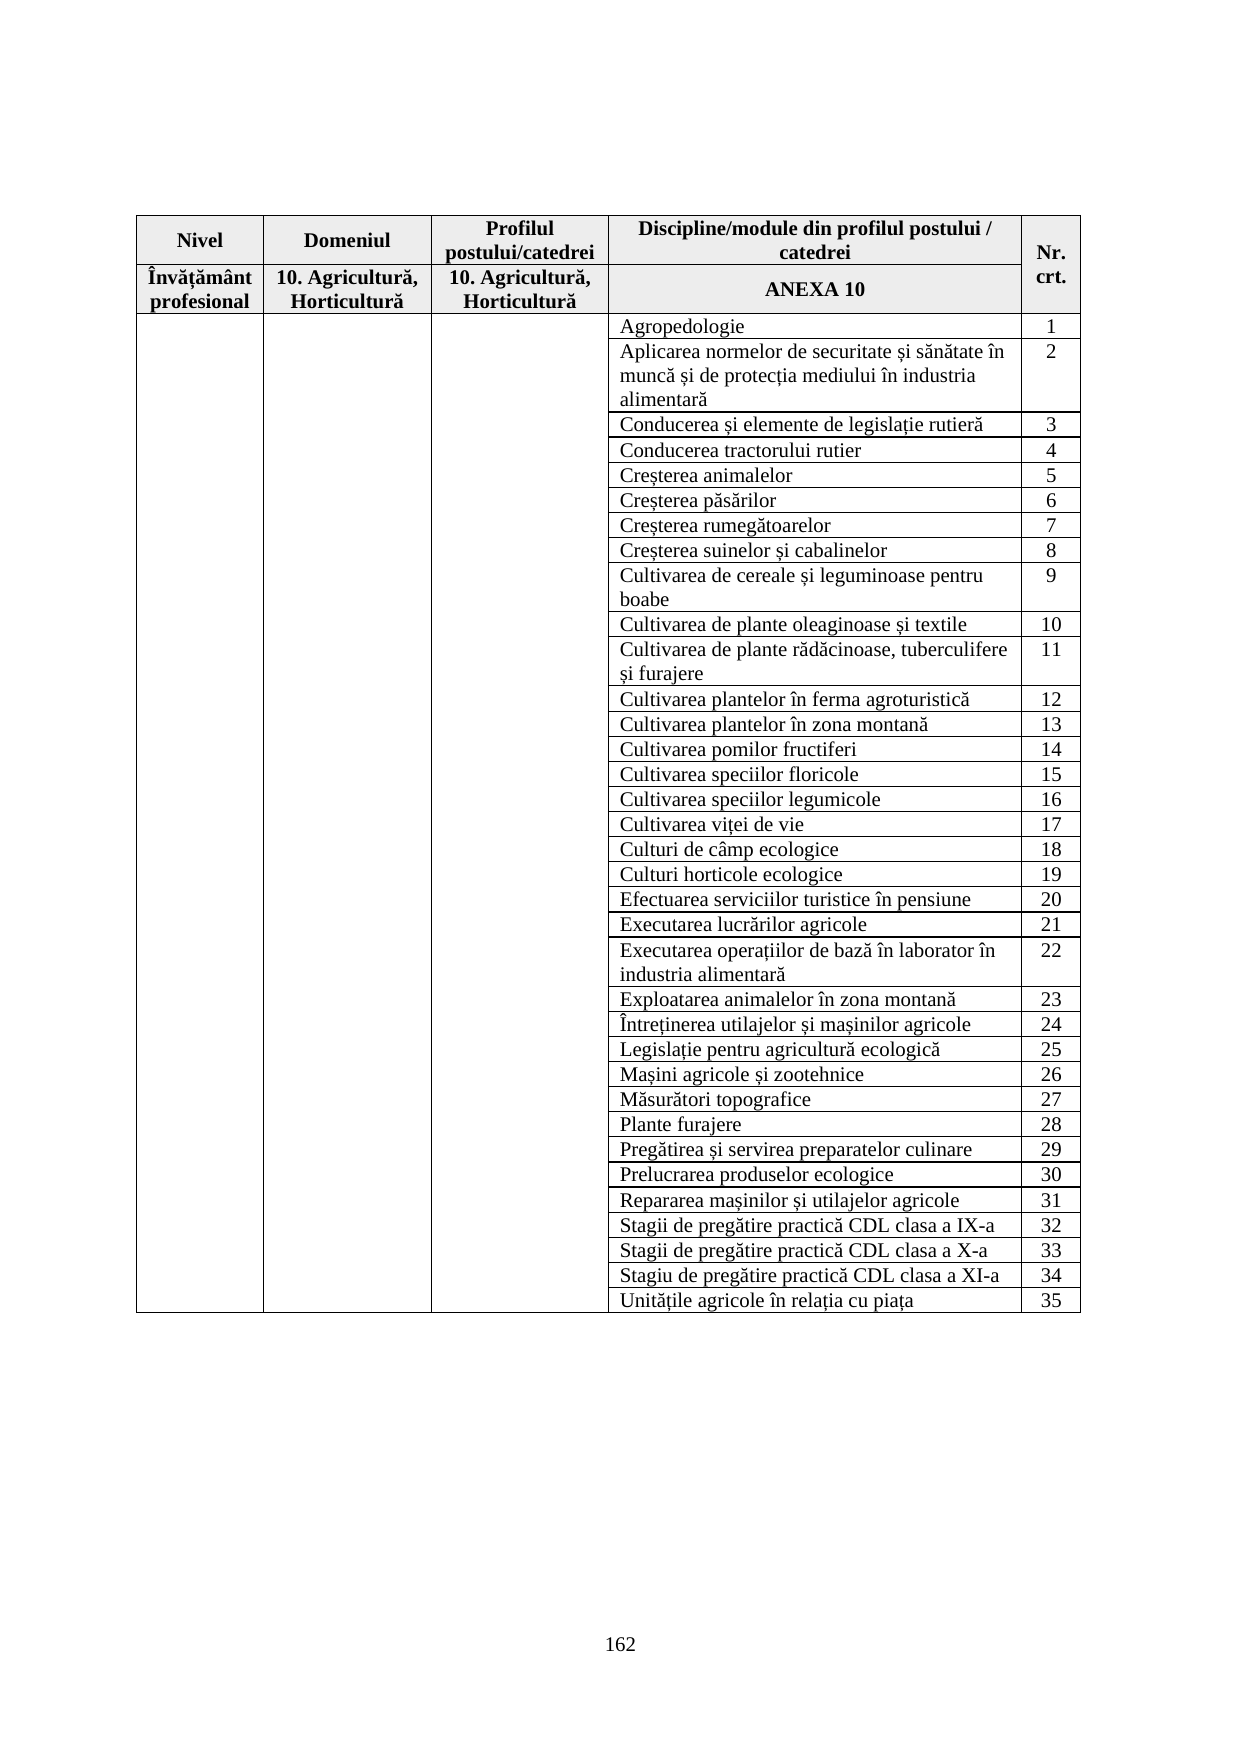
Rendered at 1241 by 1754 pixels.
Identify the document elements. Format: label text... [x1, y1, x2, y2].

table_cell 10 [1022, 612, 1080, 636]
table_cell 32 [1022, 1213, 1080, 1237]
table_header Profilul postului/catedrei [432, 216, 608, 264]
table_cell 22 [1022, 938, 1080, 986]
table_cell Agropedologie [609, 314, 1021, 338]
table_cell Prelucrarea produselor ecologice [609, 1163, 1021, 1186]
table_cell 15 [1022, 762, 1080, 786]
table_cell Învățământ profesional [137, 265, 263, 313]
table_cell 20 [1022, 887, 1080, 911]
table_cell 6 [1022, 488, 1080, 512]
table_cell Întreținerea utilajelor și mașinilor agricole [609, 1012, 1021, 1036]
table_cell Culturi horticole ecologice [609, 862, 1021, 886]
table_cell [137, 314, 263, 1312]
table_cell 5 [1022, 463, 1080, 487]
table_cell 28 [1022, 1112, 1080, 1136]
table_cell 2 [1022, 339, 1080, 411]
table_cell Măsurători topografice [609, 1087, 1021, 1111]
table_cell Creșterea suinelor și cabalinelor [609, 538, 1021, 562]
table_cell 7 [1022, 513, 1080, 537]
table_cell 8 [1022, 538, 1080, 562]
table_cell 10. Agricultură, Horticultură [432, 265, 608, 313]
table_cell Cultivarea viței de vie [609, 812, 1021, 836]
table_cell Cultivarea de cereale și leguminoase pentru boabe [609, 563, 1021, 611]
table_cell 11 [1022, 637, 1080, 685]
table_cell 24 [1022, 1012, 1080, 1036]
table_header Discipline/module din profilul postului / catedrei [609, 216, 1021, 264]
table_cell Repararea mașinilor și utilajelor agricole [609, 1188, 1021, 1212]
table_cell Stagiu de pregătire practică CDL clasa a XI-a [609, 1263, 1021, 1287]
table_cell Creșterea rumegătoarelor [609, 513, 1021, 537]
table_cell 16 [1022, 787, 1080, 811]
table_cell Cultivarea de plante rădăcinoase, tuberculifere și furajere [609, 637, 1021, 685]
table_cell Creșterea păsărilor [609, 488, 1021, 512]
table_cell Mașini agricole și zootehnice [609, 1062, 1021, 1086]
table_cell 35 [1022, 1288, 1080, 1312]
table_cell 1 [1022, 314, 1080, 338]
table_cell 30 [1022, 1163, 1080, 1186]
table_cell Creșterea animalelor [609, 463, 1021, 487]
table_header Domeniul [264, 216, 431, 264]
table_cell Executarea operațiilor de bază în laborator în industria alimentară [609, 938, 1021, 986]
table_cell 14 [1022, 737, 1080, 761]
table_cell 13 [1022, 712, 1080, 736]
table_cell 21 [1022, 913, 1080, 936]
table_cell 33 [1022, 1238, 1080, 1262]
table_header Nr. crt. [1022, 216, 1080, 313]
table_cell 34 [1022, 1263, 1080, 1287]
table_cell Aplicarea normelor de securitate și sănătate în muncă și de protecția mediului în industria alimentară [609, 339, 1021, 411]
table_header Nivel [137, 216, 263, 264]
table_cell 17 [1022, 812, 1080, 836]
table_cell Legislație pentru agricultură ecologică [609, 1037, 1021, 1061]
table_cell [432, 314, 608, 1312]
table_cell ANEXA 10 [609, 265, 1021, 313]
table_cell Cultivarea speciilor legumicole [609, 787, 1021, 811]
table_cell 19 [1022, 862, 1080, 886]
table_cell Cultivarea plantelor în zona montană [609, 712, 1021, 736]
table_cell Cultivarea de plante oleaginoase și textile [609, 612, 1021, 636]
table_cell Unitățile agricole în relația cu piața [609, 1288, 1021, 1312]
table_cell 18 [1022, 837, 1080, 861]
table_cell 9 [1022, 563, 1080, 611]
table_cell Culturi de câmp ecologice [609, 837, 1021, 861]
table_cell Exploatarea animalelor în zona montană [609, 987, 1021, 1011]
table_cell Cultivarea pomilor fructiferi [609, 737, 1021, 761]
table_cell 4 [1022, 438, 1080, 462]
table_cell 31 [1022, 1188, 1080, 1212]
table_cell 3 [1022, 413, 1080, 436]
table_cell 10. Agricultură, Horticultură [264, 265, 431, 313]
table_cell Efectuarea serviciilor turistice în pensiune [609, 887, 1021, 911]
table_cell 26 [1022, 1062, 1080, 1086]
table_cell Pregătirea și servirea preparatelor culinare [609, 1137, 1021, 1161]
table_cell Conducerea tractorului rutier [609, 438, 1021, 462]
table_cell Cultivarea plantelor în ferma agroturistică [609, 686, 1021, 711]
table_cell Executarea lucrărilor agricole [609, 913, 1021, 936]
table_cell 25 [1022, 1037, 1080, 1061]
table_cell 23 [1022, 987, 1080, 1011]
table_cell Plante furajere [609, 1112, 1021, 1136]
table_cell [264, 314, 431, 1312]
table_cell Stagii de pregătire practică CDL clasa a IX-a [609, 1213, 1021, 1237]
table_cell Cultivarea speciilor floricole [609, 762, 1021, 786]
table_cell Stagii de pregătire practică CDL clasa a X-a [609, 1238, 1021, 1262]
table_cell 27 [1022, 1087, 1080, 1111]
table_cell Conducerea și elemente de legislație rutieră [609, 413, 1021, 436]
table_cell 29 [1022, 1137, 1080, 1161]
table_cell 12 [1022, 686, 1080, 711]
